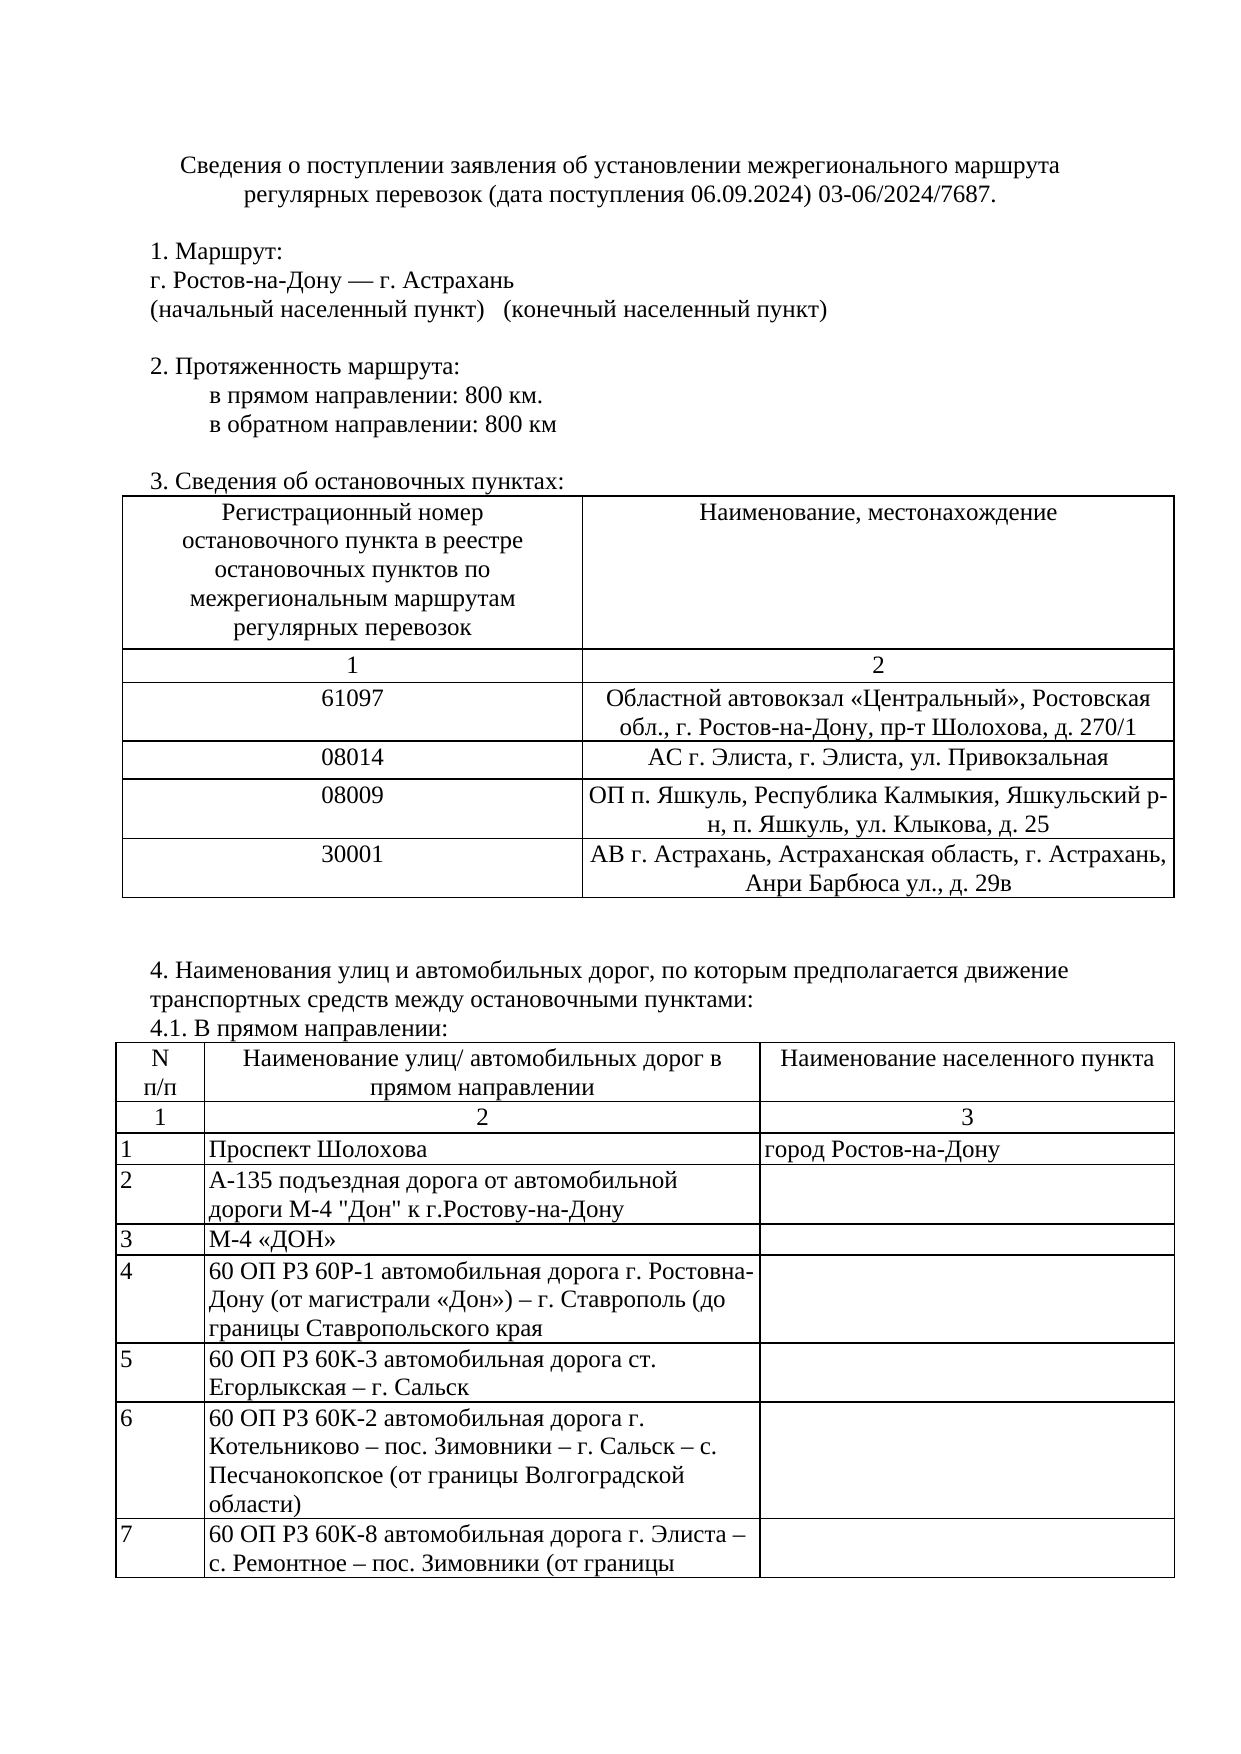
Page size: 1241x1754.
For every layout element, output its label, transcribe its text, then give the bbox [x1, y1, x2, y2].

table_cell 4 [117, 1256, 204, 1342]
table_cell 1 [117, 1134, 204, 1164]
table_cell [761, 1256, 1174, 1342]
text 4. Наименования улиц и автомобильных дорог, по которым предполагается движение транспортных средств между остановочными пунктами: [150, 956, 1090, 1013]
text 1. Маршрут: [150, 236, 1090, 265]
text (начальный населенный пункт) (конечный населенный пункт) [150, 294, 1090, 322]
table_cell АВ г. Астрахань, Астраханская область, г. Астрахань, Анри Барбюса ул., д. 29в [583, 839, 1173, 896]
table_cell 3 [761, 1102, 1174, 1132]
table_cell А-135 подъездная дорога от автомобильной дороги М-4 "Дон" к г.Ростову-на-Дону [205, 1165, 759, 1223]
table_cell АС г. Элиста, г. Элиста, ул. Привокзальная [583, 742, 1173, 778]
table_cell [761, 1403, 1174, 1518]
table_cell М-4 «ДОН» [205, 1225, 759, 1254]
table_cell 6 [117, 1403, 204, 1518]
table_cell 60 ОП РЗ 60К-2 автомобильная дорога г. Котельниково – пос. Зимовники – г. Сальск – с. Песчанокопское (от границы Волгоградской области) [205, 1403, 759, 1518]
table_cell 5 [117, 1344, 204, 1401]
text 2. Протяженность маршрута: [150, 351, 1090, 380]
table_cell [761, 1519, 1174, 1577]
table_cell 2 [583, 650, 1173, 681]
text в обратном направлении: 800 км [150, 409, 1090, 437]
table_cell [205, 1519, 759, 1577]
text 4.1. В прямом направлении: [150, 1013, 1090, 1042]
table_cell 7 [117, 1519, 204, 1577]
table_cell 3 [117, 1225, 204, 1254]
table_cell 08014 [123, 742, 582, 778]
table_cell 1 [123, 650, 582, 681]
table_cell [761, 1165, 1174, 1223]
table_cell 08009 [123, 780, 582, 837]
table_cell Проспект Шолохова [205, 1134, 759, 1164]
table_cell [761, 1225, 1174, 1254]
table_cell ОП п. Яшкуль, Республика Калмыкия, Яшкульский р-н, п. Яшкуль, ул. Клыкова, д. 25 [583, 780, 1173, 837]
text в прямом направлении: 800 км. [150, 380, 1090, 409]
table_header Наименование, местонахождение [583, 497, 1173, 648]
text Сведения о поступлении заявления об установлении межрегионального маршрута регулярных перевозок (дата поступления 06.09.2024) 03-06/2024/7687. [150, 150, 1090, 207]
table_cell город Ростов-на-Дону [761, 1134, 1174, 1164]
table_cell [761, 1344, 1174, 1401]
table_header Регистрационный номер остановочного пункта в реестре остановочных пунктов по межрегиональным маршрутам регулярных перевозок [123, 497, 582, 648]
table_header Наименование улиц/ автомобильных дорог в прямом направлении [205, 1043, 759, 1101]
table_cell Областной автовокзал «Центральный», Ростовская обл., г. Ростов-на-Дону, пр-т Шолохова, д. 270/1 [583, 683, 1173, 740]
text г. Ростов-на-Дону — г. Астрахань [150, 265, 1090, 294]
table_header Наименование населенного пункта [761, 1043, 1174, 1101]
table_cell 2 [117, 1165, 204, 1223]
table_cell 1 [117, 1102, 204, 1132]
table_cell 2 [205, 1102, 759, 1132]
table_header N п/п [117, 1043, 204, 1101]
table_cell 61097 [123, 683, 582, 740]
table_cell 30001 [123, 839, 582, 896]
table_cell 60 ОП РЗ 60Р-1 автомобильная дорога г. Ростовна-Дону (от магистрали «Дон») – г. Ставрополь (до границы Ставропольского края [205, 1256, 759, 1342]
text 3. Сведения об остановочных пунктах: [150, 466, 1090, 495]
table_cell 60 ОП РЗ 60К-3 автомобильная дорога ст. Егорлыкская – г. Сальск [205, 1344, 759, 1401]
